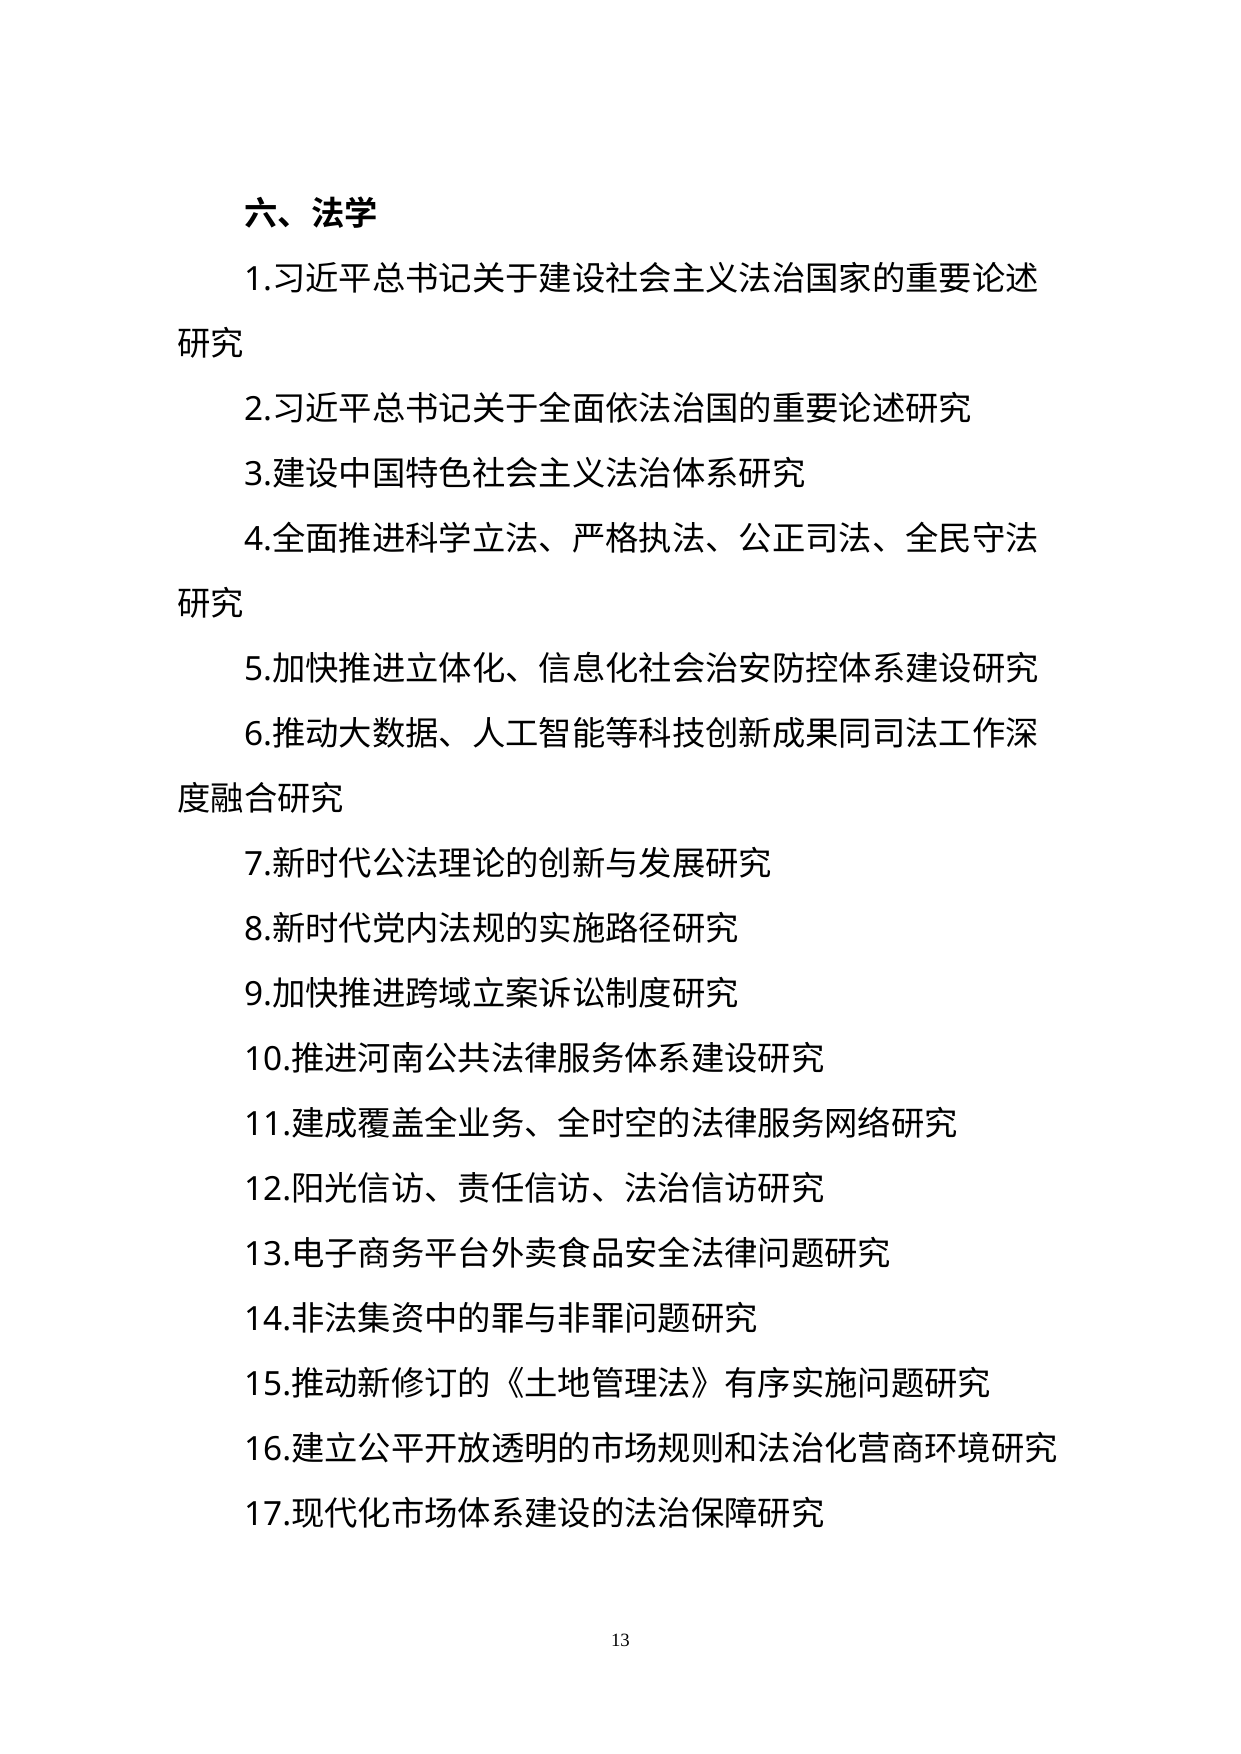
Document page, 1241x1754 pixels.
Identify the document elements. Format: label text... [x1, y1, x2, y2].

text 16.建立公平开放透明的市场规则和法治化营商环境研究 [177, 1413, 1063, 1478]
text 10.推进河南公共法律服务体系建设研究 [177, 1023, 1063, 1088]
text 13.电子商务平台外卖食品安全法律问题研究 [177, 1218, 1063, 1283]
text 14.非法集资中的罪与非罪问题研究 [177, 1283, 1063, 1348]
text 2.习近平总书记关于全面依法治国的重要论述研究 [177, 373, 1063, 438]
text 六、法学 [177, 178, 1063, 243]
text 17.现代化市场体系建设的法治保障研究 [177, 1478, 1063, 1543]
text 6.推动大数据、人工智能等科技创新成果同司法工作深度融合研究 [177, 698, 1063, 828]
text 4.全面推进科学立法、严格执法、公正司法、全民守法研究 [177, 503, 1063, 633]
text 12.阳光信访、责任信访、法治信访研究 [177, 1153, 1063, 1218]
text 1.习近平总书记关于建设社会主义法治国家的重要论述研究 [177, 243, 1063, 373]
text 5.加快推进立体化、信息化社会治安防控体系建设研究 [177, 633, 1063, 698]
text 9.加快推进跨域立案诉讼制度研究 [177, 958, 1063, 1023]
text 3.建设中国特色社会主义法治体系研究 [177, 438, 1063, 503]
text 7.新时代公法理论的创新与发展研究 [177, 828, 1063, 893]
text 15.推动新修订的《土地管理法》有序实施问题研究 [177, 1348, 1063, 1413]
text 8.新时代党内法规的实施路径研究 [177, 893, 1063, 958]
text 11.建成覆盖全业务、全时空的法律服务网络研究 [177, 1088, 1063, 1153]
